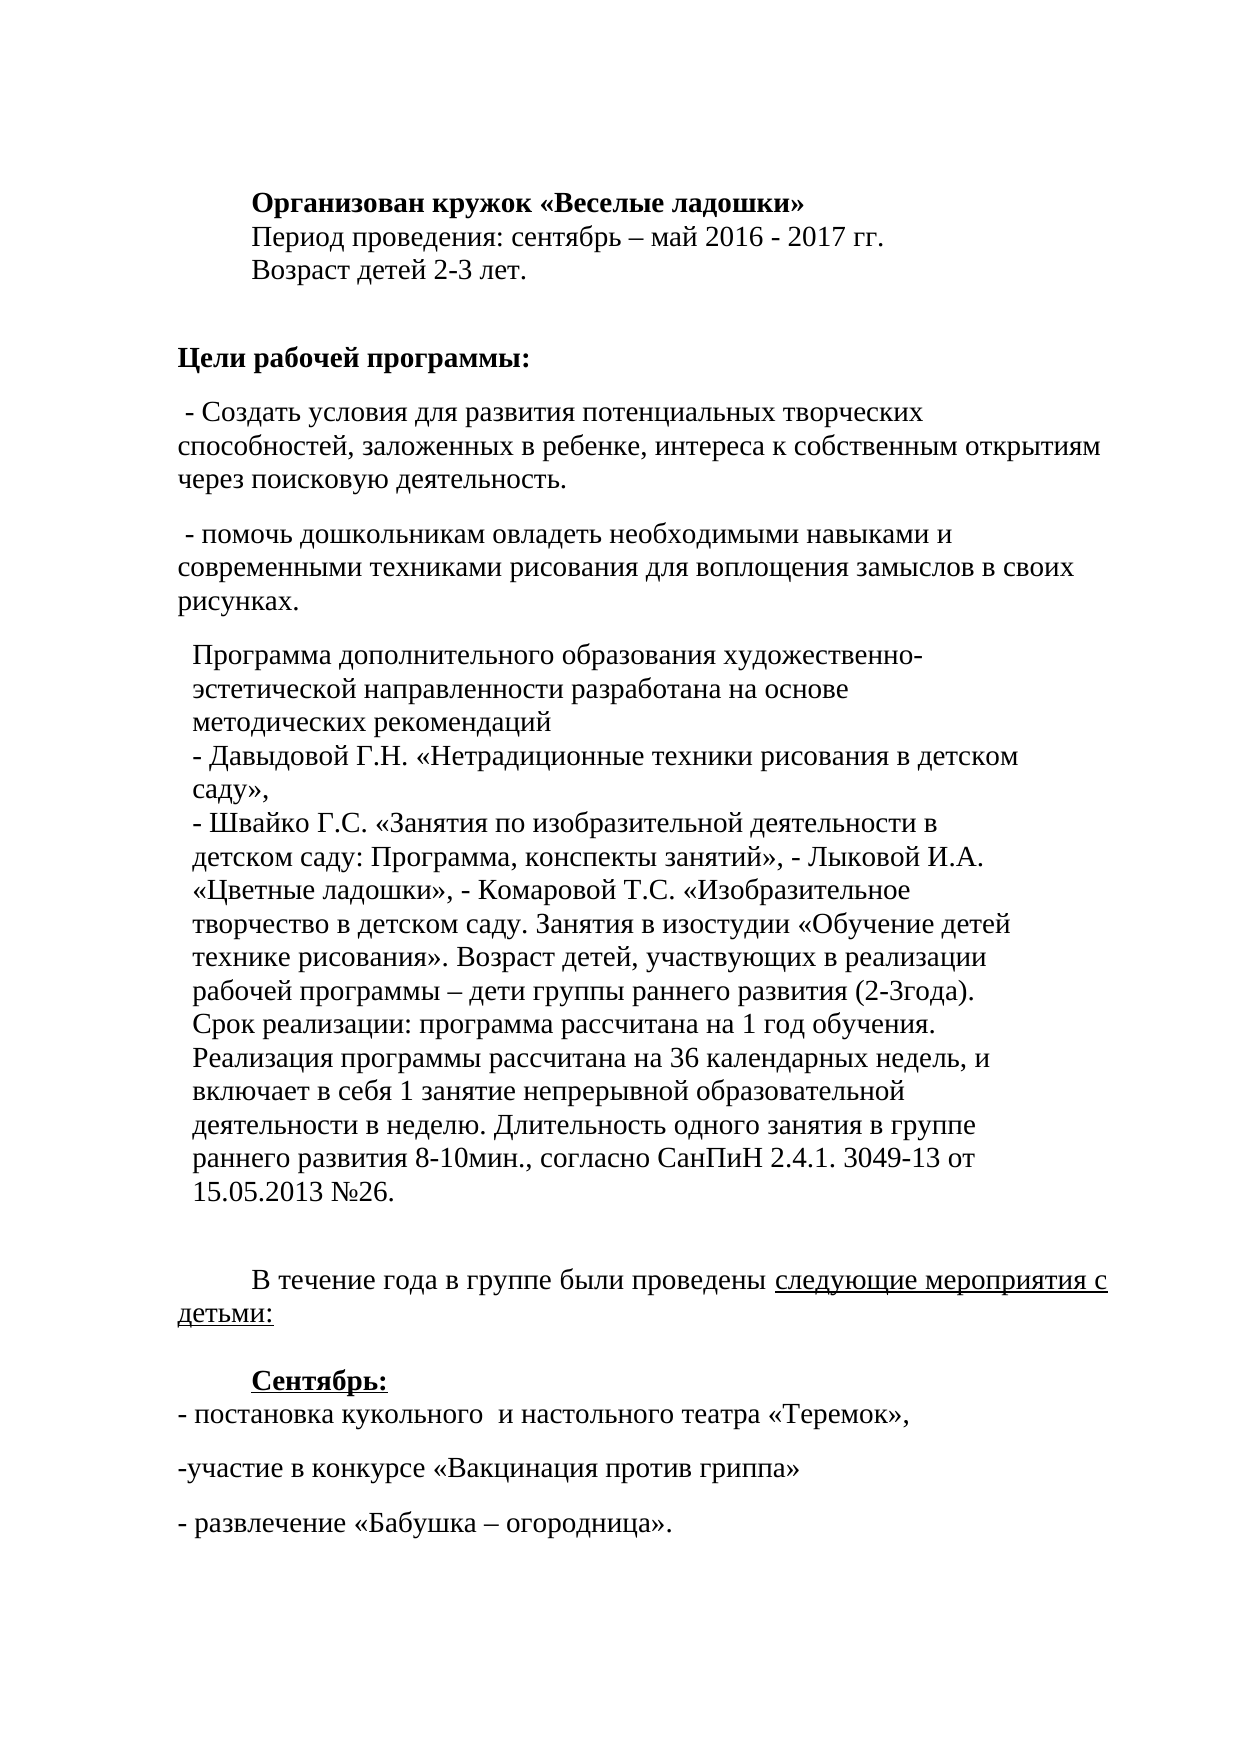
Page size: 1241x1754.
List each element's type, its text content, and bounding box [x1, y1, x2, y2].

text Программа дополнительного образования художественно-эстетической направленности разработана на основе методических рекомендаций - Давыдовой Г.Н. «Нетрадиционные техники рисования в детском саду», - Швайко Г.С. «Занятия по изобразительной деятельности в детском саду: Программа, конспекты занятий», - Лыковой И.А. «Цветные ладошки», - Комаровой Т.С. «Изобразительное творчество в детском саду. Занятия в изостудии «Обучение детей технике рисования». Возраст детей, участвующих в реализации рабочей программы – дети группы раннего развития (2-3года). Срок реализации: программа рассчитана на 1 год обучения. Реализация программы рассчитана на 36 календарных недель, и включает в себя 1 занятие непрерывной образовательной деятельности в неделю. Длительность одного занятия в группе раннего развития 8-10мин., согласно СанПиН 2.4.1. 3049-13 от 15.05.2013 №26. [192, 637, 1022, 1208]
text - развлечение «Бабушка – огородница». [177, 1505, 1107, 1538]
text Организован кружок «Веселые ладошки» [177, 185, 1107, 219]
text - помочь дошкольникам овладеть необходимыми навыками и современными техниками рисования для воплощения замыслов в своих рисунках. [177, 516, 1107, 617]
text Сентябрь: [177, 1363, 1107, 1396]
text В течение года в группе были проведены следующие мероприятия с детьми: [177, 1262, 1107, 1329]
text Период проведения: сентябрь – май 2016 - 2017 гг. [177, 219, 1107, 252]
text - Создать условия для развития потенциальных творческих способностей, заложенных в ребенке, интереса к собственным открытиям через поисковую деятельность. [177, 394, 1107, 495]
text Возраст детей 2-3 лет. [177, 252, 1107, 286]
text Цели рабочей программы: [177, 340, 1107, 374]
text - постановка кукольного и настольного театра «Теремок», [177, 1396, 1107, 1430]
text -участие в конкурсе «Вакцинация против гриппа» [177, 1451, 1107, 1484]
